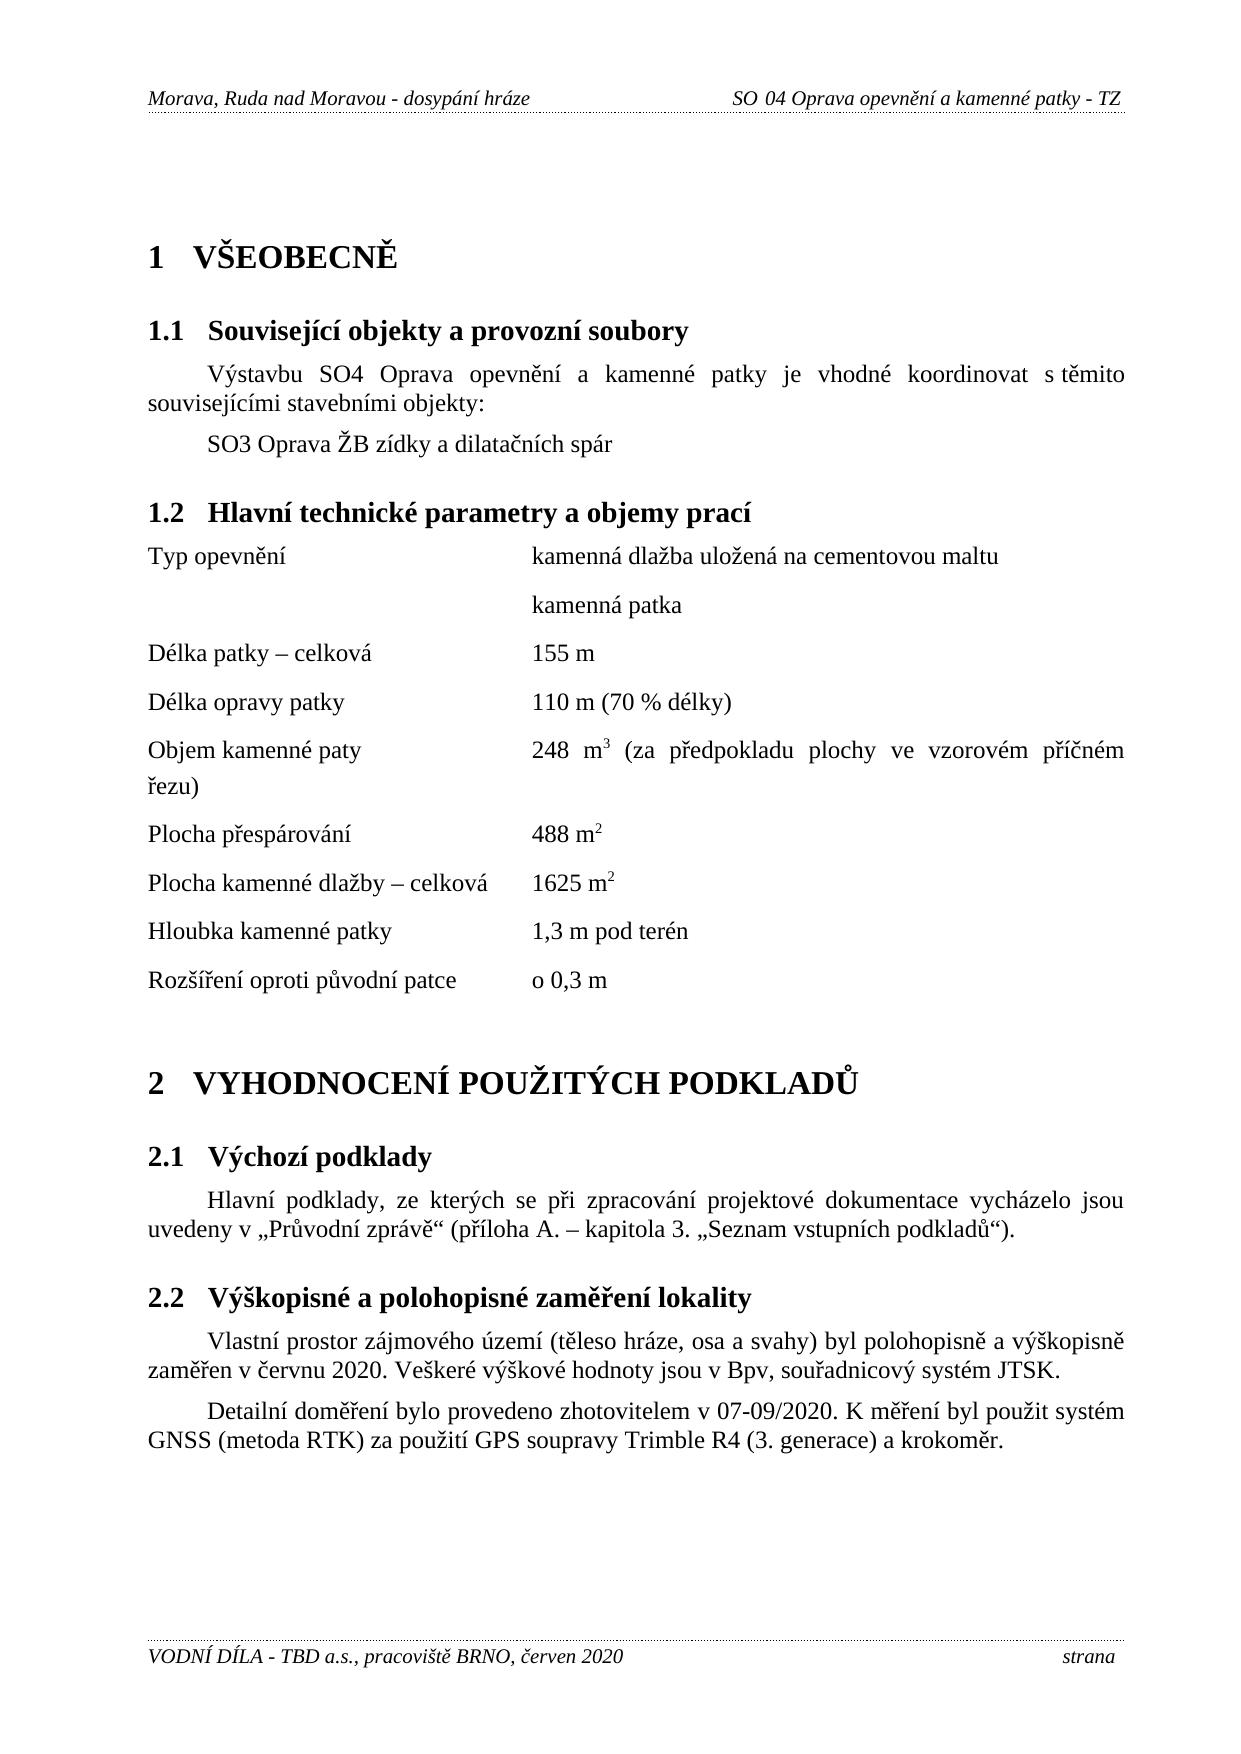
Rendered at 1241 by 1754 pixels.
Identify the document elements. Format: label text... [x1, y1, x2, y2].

text Hloubka kamenné patky 1,3 m pod terén [148, 916, 1125, 945]
subtitle všeobecně [148, 237, 1125, 276]
text Výstavbu SO4 Oprava opevnění a kamenné patky je vhodné koordinovat s těmito souvisejícími stavebními objekty: [148, 359, 1125, 417]
text Rozšíření oproti původní patce o 0,3 m [148, 965, 1125, 993]
text Délka opravy patky 110 m (70 % délky) [148, 687, 1125, 715]
text Vlastní prostor zájmového území (těleso hráze, osa a svahy) byl polohopisně a výškopisně zaměřen v červnu 2020. Veškeré výškové hodnoty jsou v Bpv, souřadnicový systém JTSK. [148, 1326, 1125, 1384]
text kamenná patka [148, 590, 1125, 618]
text Délka patky – celková 155 m [148, 638, 1125, 667]
text Objem kamenné paty 248 m3 (za předpokladu plochy ve vzorovém příčném řezu) [148, 735, 1125, 800]
subtitle Hlavní technické parametry a objemy prací [148, 495, 1125, 529]
text Plocha přespárování 488 m2 [148, 819, 1125, 848]
text Typ opevnění kamenná dlažba uložená na cementovou maltu [148, 541, 1125, 570]
text Detailní doměření bylo provedeno zhotovitelem v 07-09/2020. K měření byl použit systém GNSS (metoda RTK) za použití GPS soupravy Trimble R4 (3. generace) a krokoměr. [148, 1396, 1125, 1454]
subtitle Vyhodnocení použitých podkladů [148, 1063, 1125, 1102]
text SO3 Oprava ŽB zídky a dilatačních spár [148, 429, 1125, 458]
subtitle Výškopisné a polohopisné zaměření lokality [148, 1280, 1125, 1314]
text Hlavní podklady, ze kterých se při zpracování projektové dokumentace vycházelo jsou uvedeny v „Průvodní zprávě“ (příloha A. – kapitola 3. „Seznam vstupních podkladů“). [148, 1185, 1125, 1243]
text Plocha kamenné dlažby – celková 1625 m2 [148, 868, 1125, 897]
subtitle Související objekty a provozní soubory [148, 313, 1125, 347]
subtitle Výchozí podklady [148, 1139, 1125, 1173]
